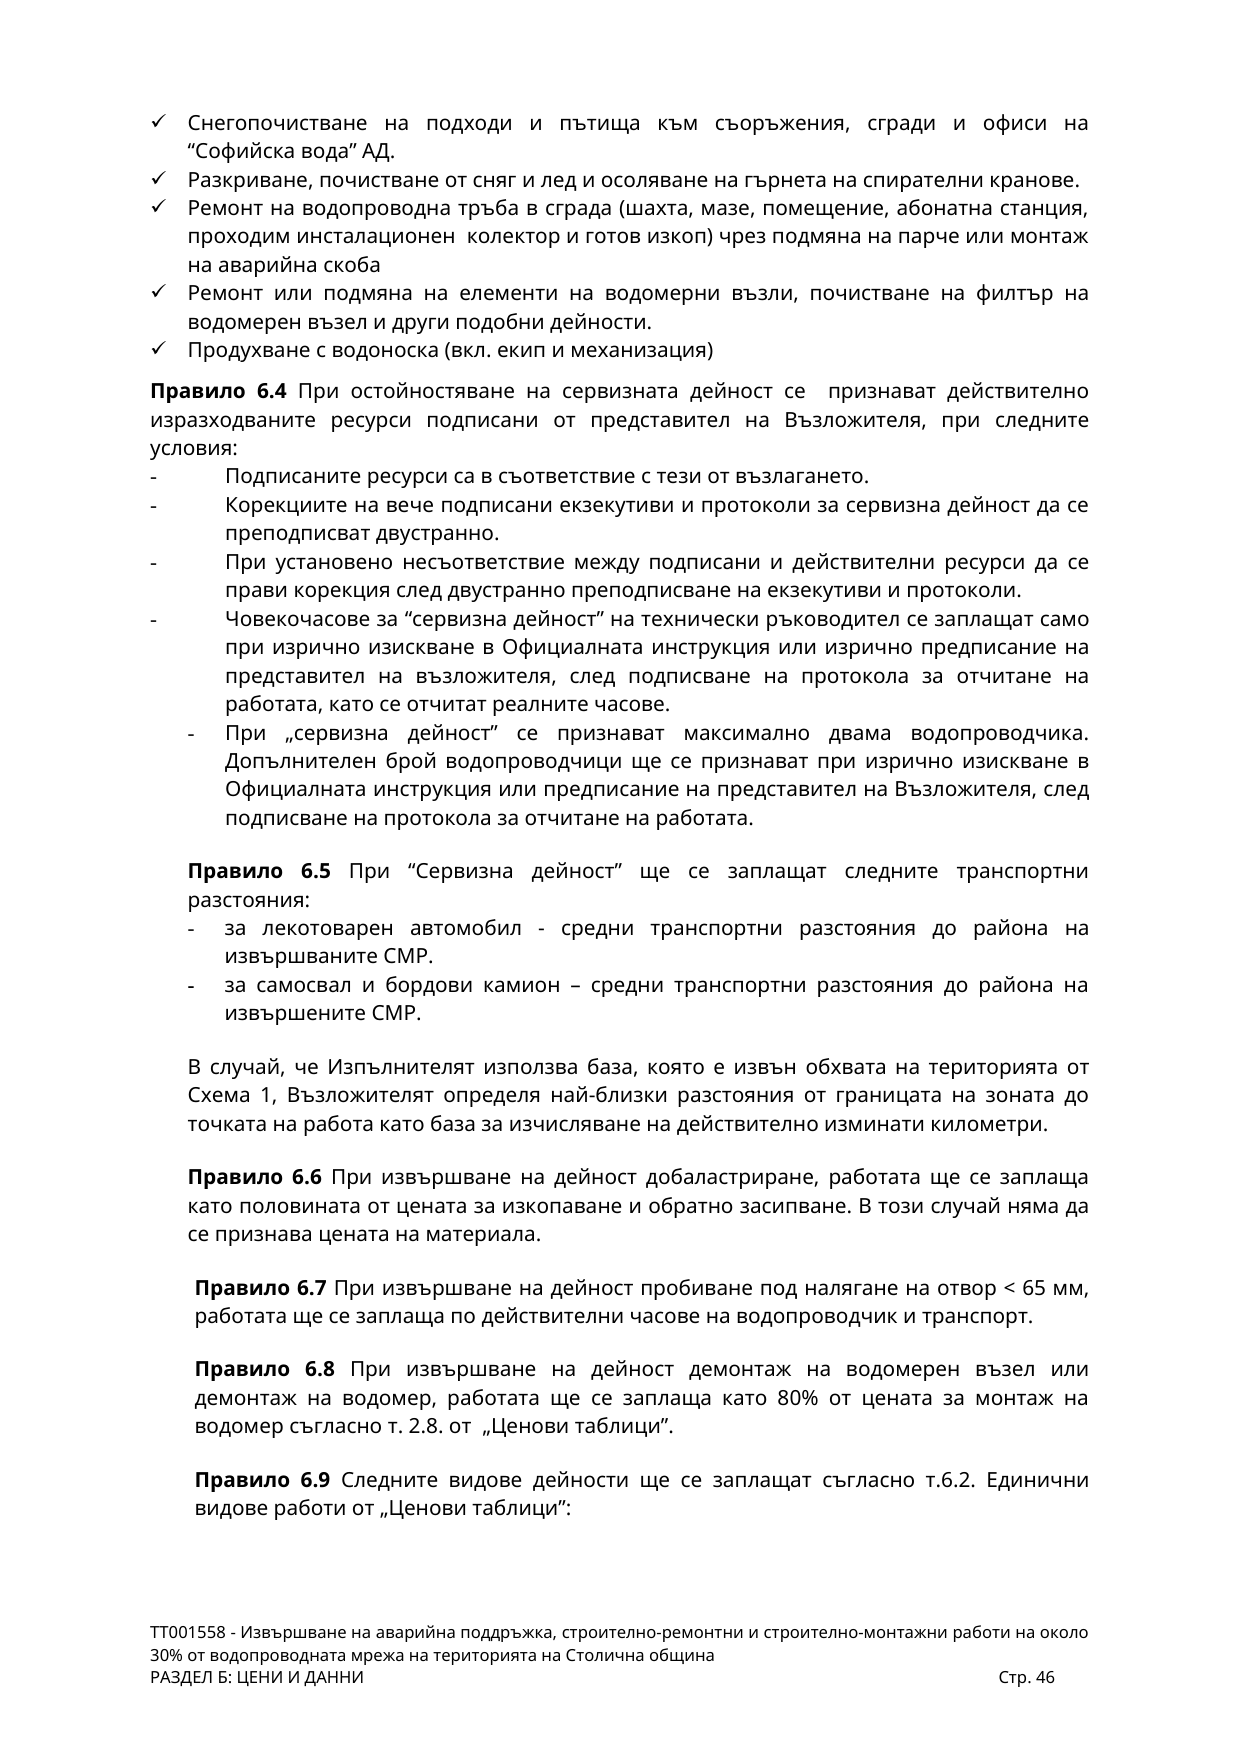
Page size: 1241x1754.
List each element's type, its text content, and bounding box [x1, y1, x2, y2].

list Ремонт на водопроводна тръба в сграда (шахта, мазе, помещение, абонатна станция, проходим инсталационен колектор и готов изкоп) чрез подмяна на парче или монтаж на аварийна скоба [150, 193, 1090, 278]
text Правило 6.5 При “Сервизна дейност” ще се заплащат следните транспортни разстояния: [187, 856, 1090, 913]
list Продухване с водоноска (вкл. екип и механизация) [150, 335, 1090, 364]
list При установено несъответствие между подписани и действителни ресурси да се прави корекция след двустранно преподписване на екзекутиви и протоколи. [150, 547, 1090, 604]
text Правило 6.4 При остойностяване на сервизната дейност се признават действително изразходваните ресурси подписани от представител на Възложителя, при следните условия: [150, 376, 1090, 462]
text В случай, че Изпълнителят използва база, която е извън обхвата на територията от Схема 1, Възложителят определя най-близки разстояния от границата на зоната до точката на работа като база за изчисляване на действително изминати километри. [187, 1052, 1090, 1137]
list При „сервизна дейност” се признават максимално двама водопроводчика. Допълнителен брой водопроводчици ще се признават при изрично изискване в Официалната инструкция или предписание на представител на Възложителя, след подписване на протокола за отчитане на работата. [187, 718, 1090, 831]
text Правило 6.6 При извършване на дейност добаластриране, работата ще се заплаща като половината от цената за изкопаване и обратно засипване. В този случай няма да се признава цената на материала. [187, 1162, 1090, 1248]
list Разкриване, почистване от сняг и лед и осоляване на гърнета на спирателни кранове. [150, 165, 1090, 193]
text Правило 6.8 При извършване на дейност демонтаж на водомерен възел или демонтаж на водомер, работата ще се заплаща като 80% от цената за монтаж на водомер съгласно т. 2.8. от „Ценови таблици”. [194, 1354, 1090, 1440]
list за лекотоварен автомобил - средни транспортни разстояния до района на извършваните СМР. [187, 913, 1090, 970]
list Снегопочистване на подходи и пътища към съоръжения, сгради и офиси на “Софийска вода” АД. [150, 108, 1090, 165]
list за самосвал и бордови камион – средни транспортни разстояния до района на извършените СМР. [187, 970, 1090, 1027]
list Човекочасове за “сервизна дейност” на технически ръководител се заплащат само при изрично изискване в Официалната инструкция или изрично предписание на представител на възложителя, след подписване на протокола за отчитане на работата, като се отчитат реалните часове. [150, 604, 1090, 718]
text Правило 6.9 Следните видове дейности ще се заплащат съгласно т.6.2. Единични видове работи от „Ценови таблици”: [194, 1465, 1090, 1522]
list Ремонт или подмяна на елементи на водомерни възли, почистване на филтър на водомерен възел и други подобни дейности. [150, 278, 1090, 335]
text Правило 6.7 При извършване на дейност пробиване под налягане на отвор < 65 мм, работата ще се заплаща по действителни часове на водопроводчик и транспорт. [194, 1273, 1090, 1329]
list Подписаните ресурси са в съответствие с тези от възлагането. [150, 462, 1090, 490]
list Корекциите на вече подписани екзекутиви и протоколи за сервизна дейност да се преподписват двустранно. [150, 490, 1090, 547]
